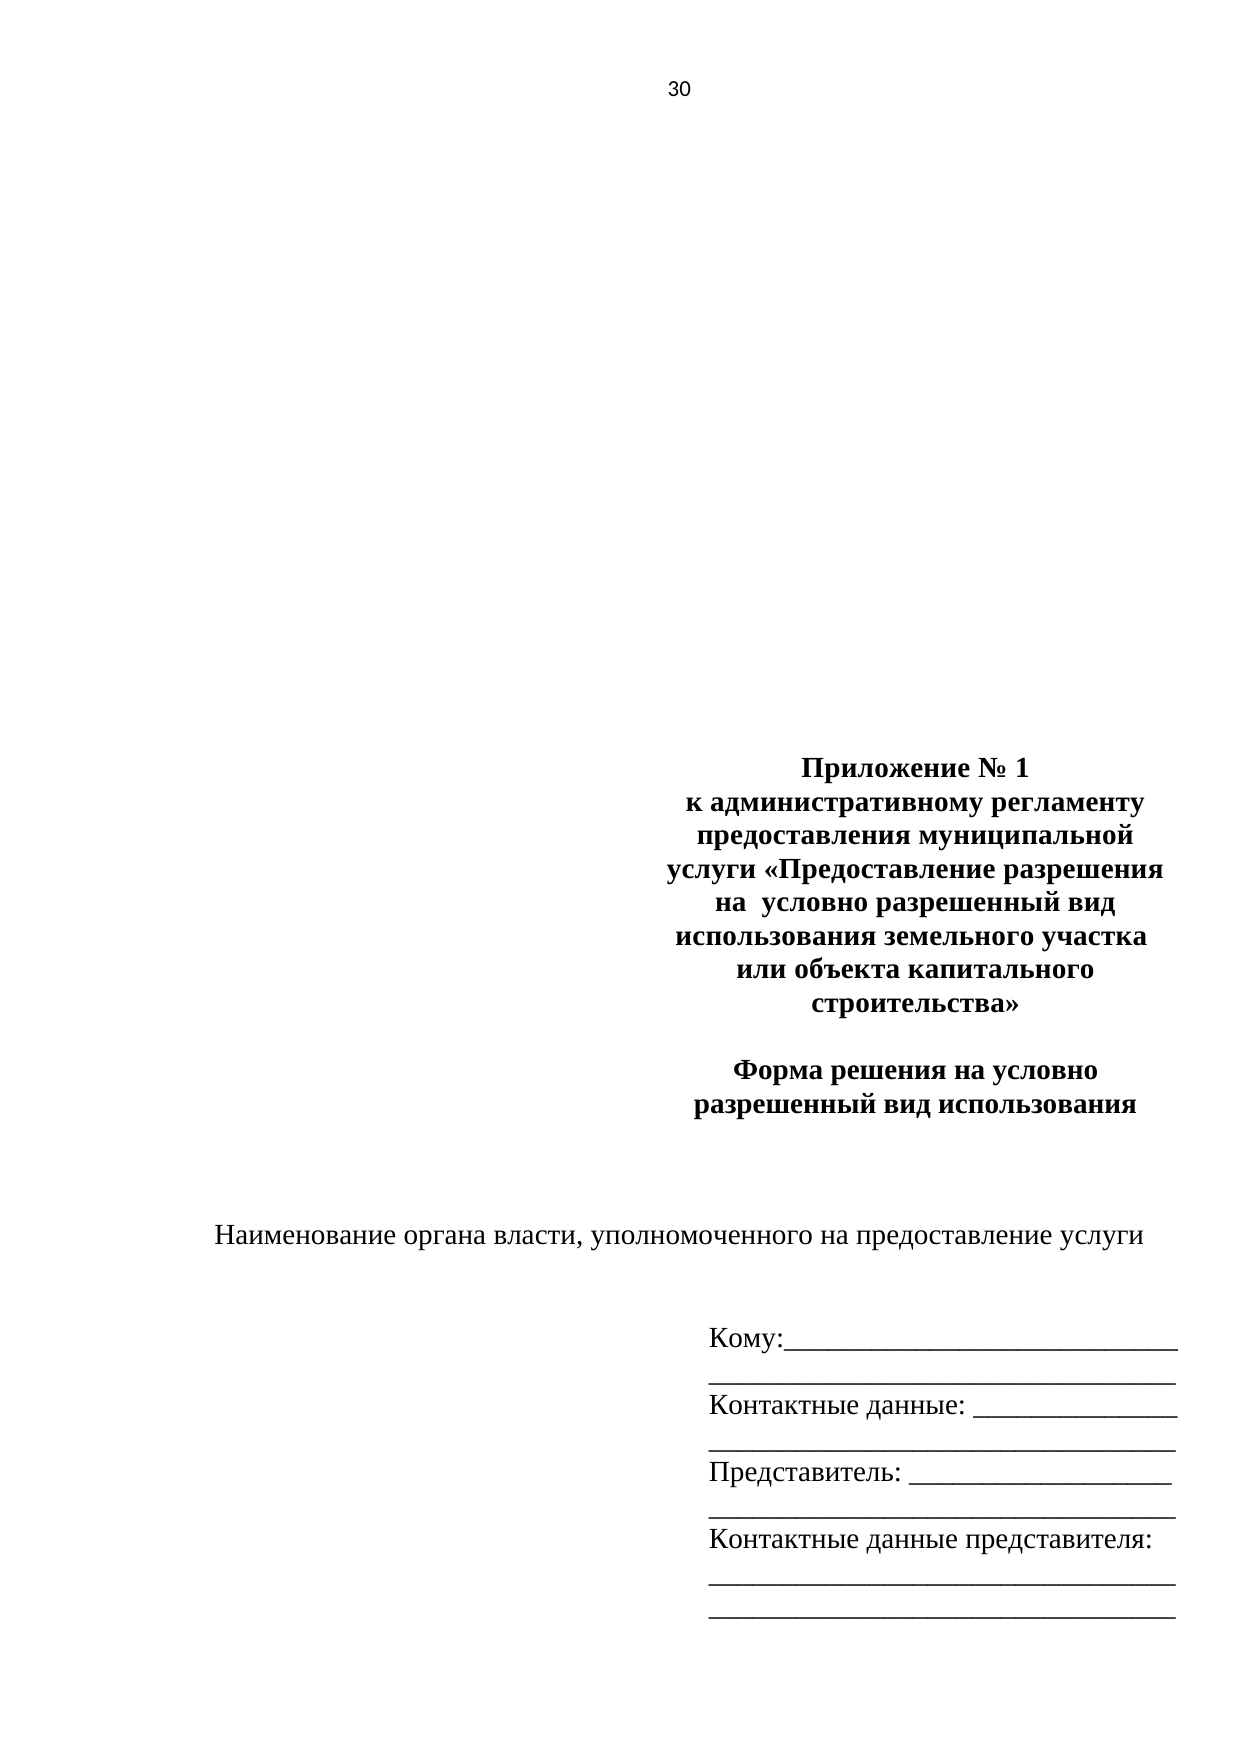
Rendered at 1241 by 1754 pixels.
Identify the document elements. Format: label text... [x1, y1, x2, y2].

text ________________________________ [709, 1488, 1181, 1521]
text предоставления муниципальной услуги «Предоставление разрешения на условно разрешенный вид использования земельного участка или объекта капитального строительства» [650, 817, 1181, 1019]
text Контактные данные представителя: [709, 1521, 1181, 1555]
text ________________________________ [709, 1588, 1181, 1622]
text Кому:___________________________ ________________________________ [709, 1320, 1181, 1387]
text Наименование органа власти, уполномоченного на предоставление услуги [177, 1217, 1181, 1251]
text ________________________________ [709, 1555, 1181, 1588]
text Контактные данные: ______________ [709, 1387, 1181, 1421]
text к административному регламенту [650, 784, 1181, 817]
text Представитель: __________________ [709, 1454, 1181, 1488]
text Приложение № 1 [650, 750, 1181, 784]
text ________________________________ [709, 1421, 1181, 1454]
text Форма решения на условно разрешенный вид использования [650, 1052, 1181, 1119]
